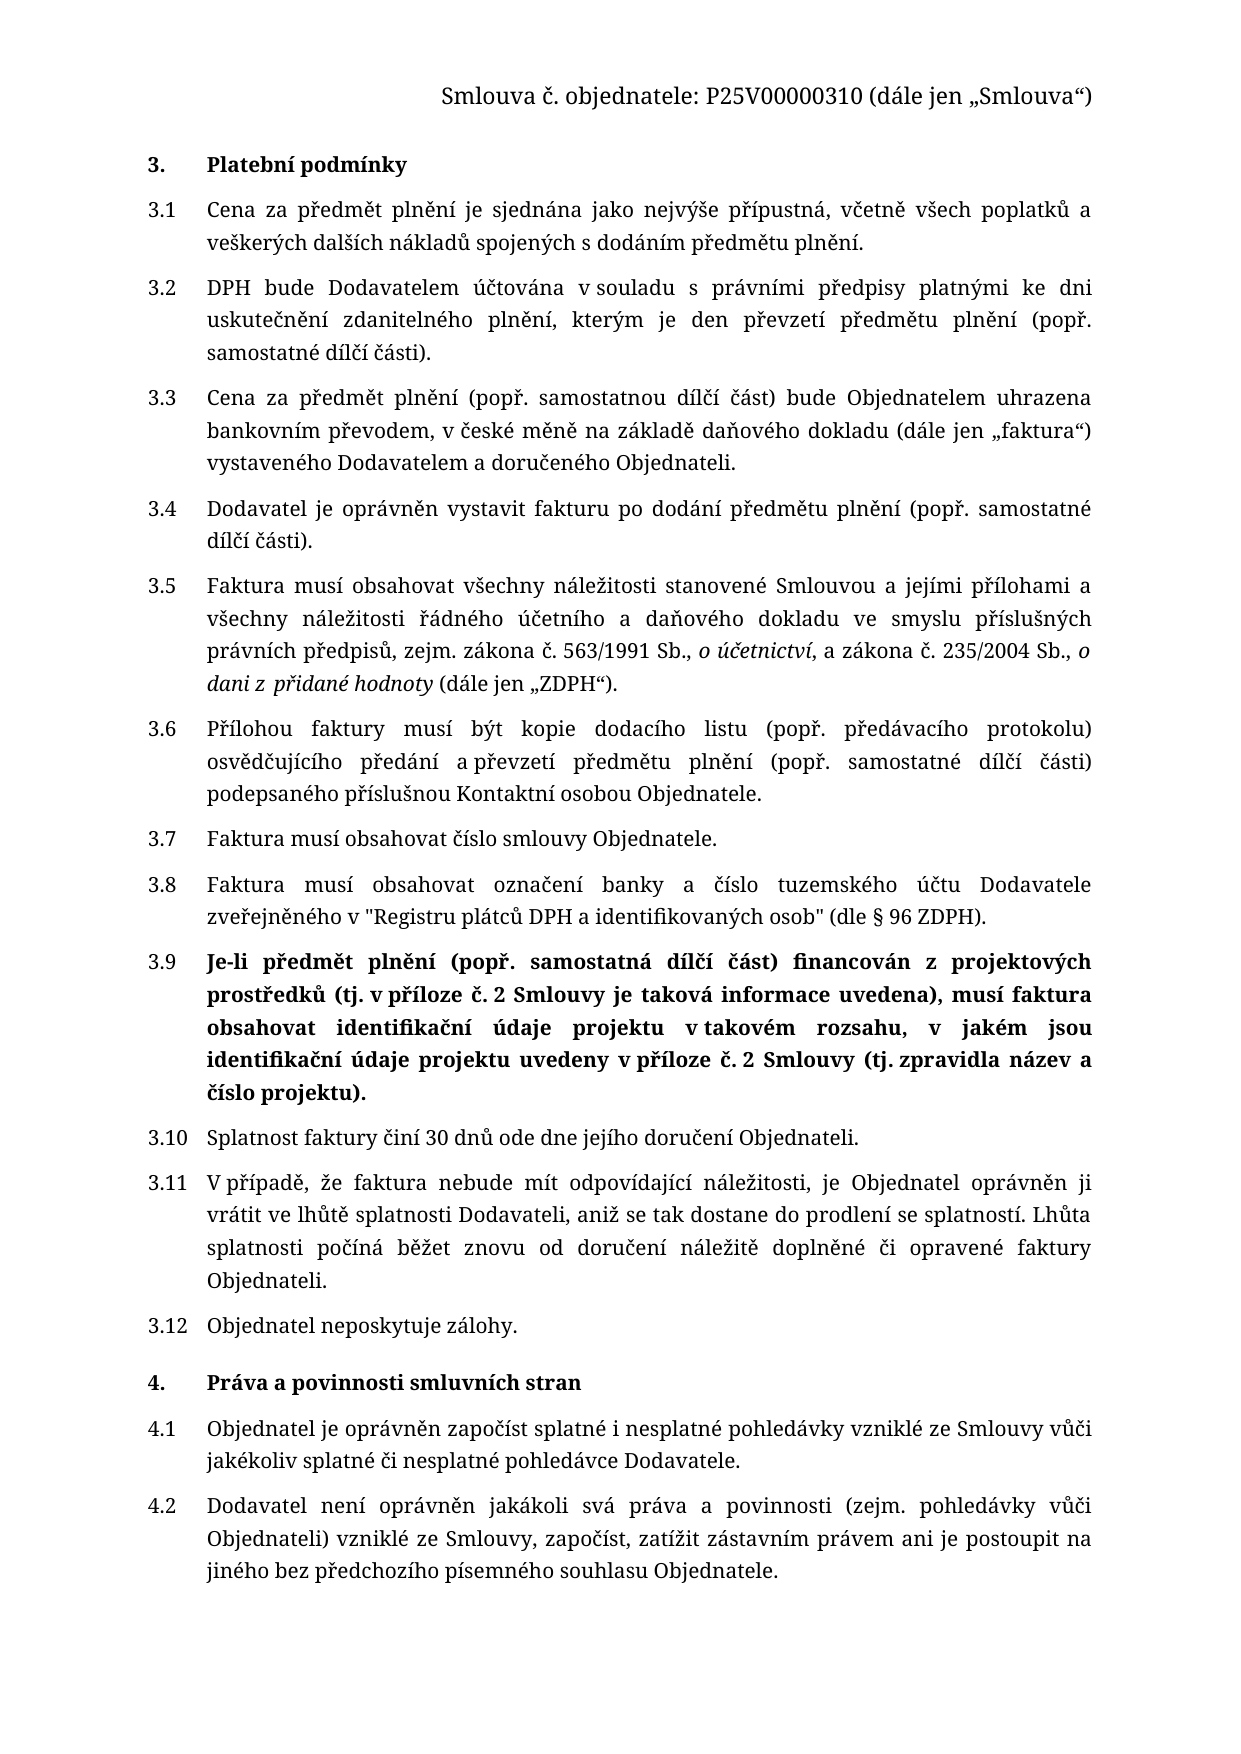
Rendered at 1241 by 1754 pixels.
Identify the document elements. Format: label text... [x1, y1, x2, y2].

list Přílohou faktury musí být kopie dodacího listu (popř. předávacího protokolu) osvědčujícího předání a převzetí předmětu plnění (popř. samostatné dílčí části) podepsaného příslušnou Kontaktní osobou Objednatele. [148, 714, 1093, 808]
list Je-li předmět plnění (popř. samostatná dílčí část) financován z projektových prostředků (tj. v příloze č. 2 Smlouvy je taková informace uvedena), musí faktura obsahovat identifikační údaje projektu v takovém rozsahu, v jakém jsou identifikační údaje projektu uvedeny v příloze č. 2 Smlouvy (tj. zpravidla název a číslo projektu). [148, 947, 1093, 1106]
list Splatnost faktury činí 30 dnů ode dne jejího doručení Objednateli. [148, 1123, 1093, 1151]
list Cena za předmět plnění (popř. samostatnou dílčí část) bude Objednatelem uhrazena bankovním převodem, v české měně na základě daňového dokladu (dále jen „faktura“) vystaveného Dodavatelem a doručeného Objednateli. [148, 383, 1093, 477]
list Objednatel je oprávněn započíst splatné i nesplatné pohledávky vzniklé ze Smlouvy vůči jakékoliv splatné či nesplatné pohledávce Dodavatele. [148, 1414, 1093, 1475]
list Dodavatel není oprávněn jakákoli svá práva a povinnosti (zejm. pohledávky vůči Objednateli) vzniklé ze Smlouvy, započíst, zatížit zástavním právem ani je postoupit na jiného bez předchozího písemného souhlasu Objednatele. [148, 1491, 1093, 1585]
list Faktura musí obsahovat označení banky a číslo tuzemského účtu Dodavatele zveřejněného v "Registru plátců DPH a identifikovaných osob" (dle § 96 ZDPH). [148, 870, 1093, 931]
list Cena za předmět plnění je sjednána jako nejvýše přípustná, včetně všech poplatků a veškerých dalších nákladů spojených s dodáním předmětu plnění. [148, 195, 1093, 256]
list Objednatel neposkytuje zálohy. [148, 1311, 1093, 1339]
list Faktura musí obsahovat všechny náležitosti stanovené Smlouvou a jejími přílohami a všechny náležitosti řádného účetního a daňového dokladu ve smyslu příslušných právních předpisů, zejm. zákona č. 563/1991 Sb., o účetnictví, a zákona č. 235/2004 Sb., o dani z přidané hodnoty (dále jen „ZDPH“). [148, 571, 1093, 698]
list DPH bude Dodavatelem účtována v souladu s právními předpisy platnými ke dni uskutečnění zdanitelného plnění, kterým je den převzetí předmětu plnění (popř. samostatné dílčí části). [148, 273, 1093, 367]
list Platební podmínky [148, 150, 1093, 179]
list Dodavatel je oprávněn vystavit fakturu po dodání předmětu plnění (popř. samostatné dílčí části). [148, 494, 1093, 555]
list V případě, že faktura nebude mít odpovídající náležitosti, je Objednatel oprávněn ji vrátit ve lhůtě splatnosti Dodavateli, aniž se tak dostane do prodlení se splatností. Lhůta splatnosti počíná běžet znovu od doručení náležitě doplněné či opravené faktury Objednateli. [148, 1168, 1093, 1294]
list Faktura musí obsahovat číslo smlouvy Objednatele. [148, 824, 1093, 853]
list Práva a povinnosti smluvních stran [148, 1368, 1093, 1397]
